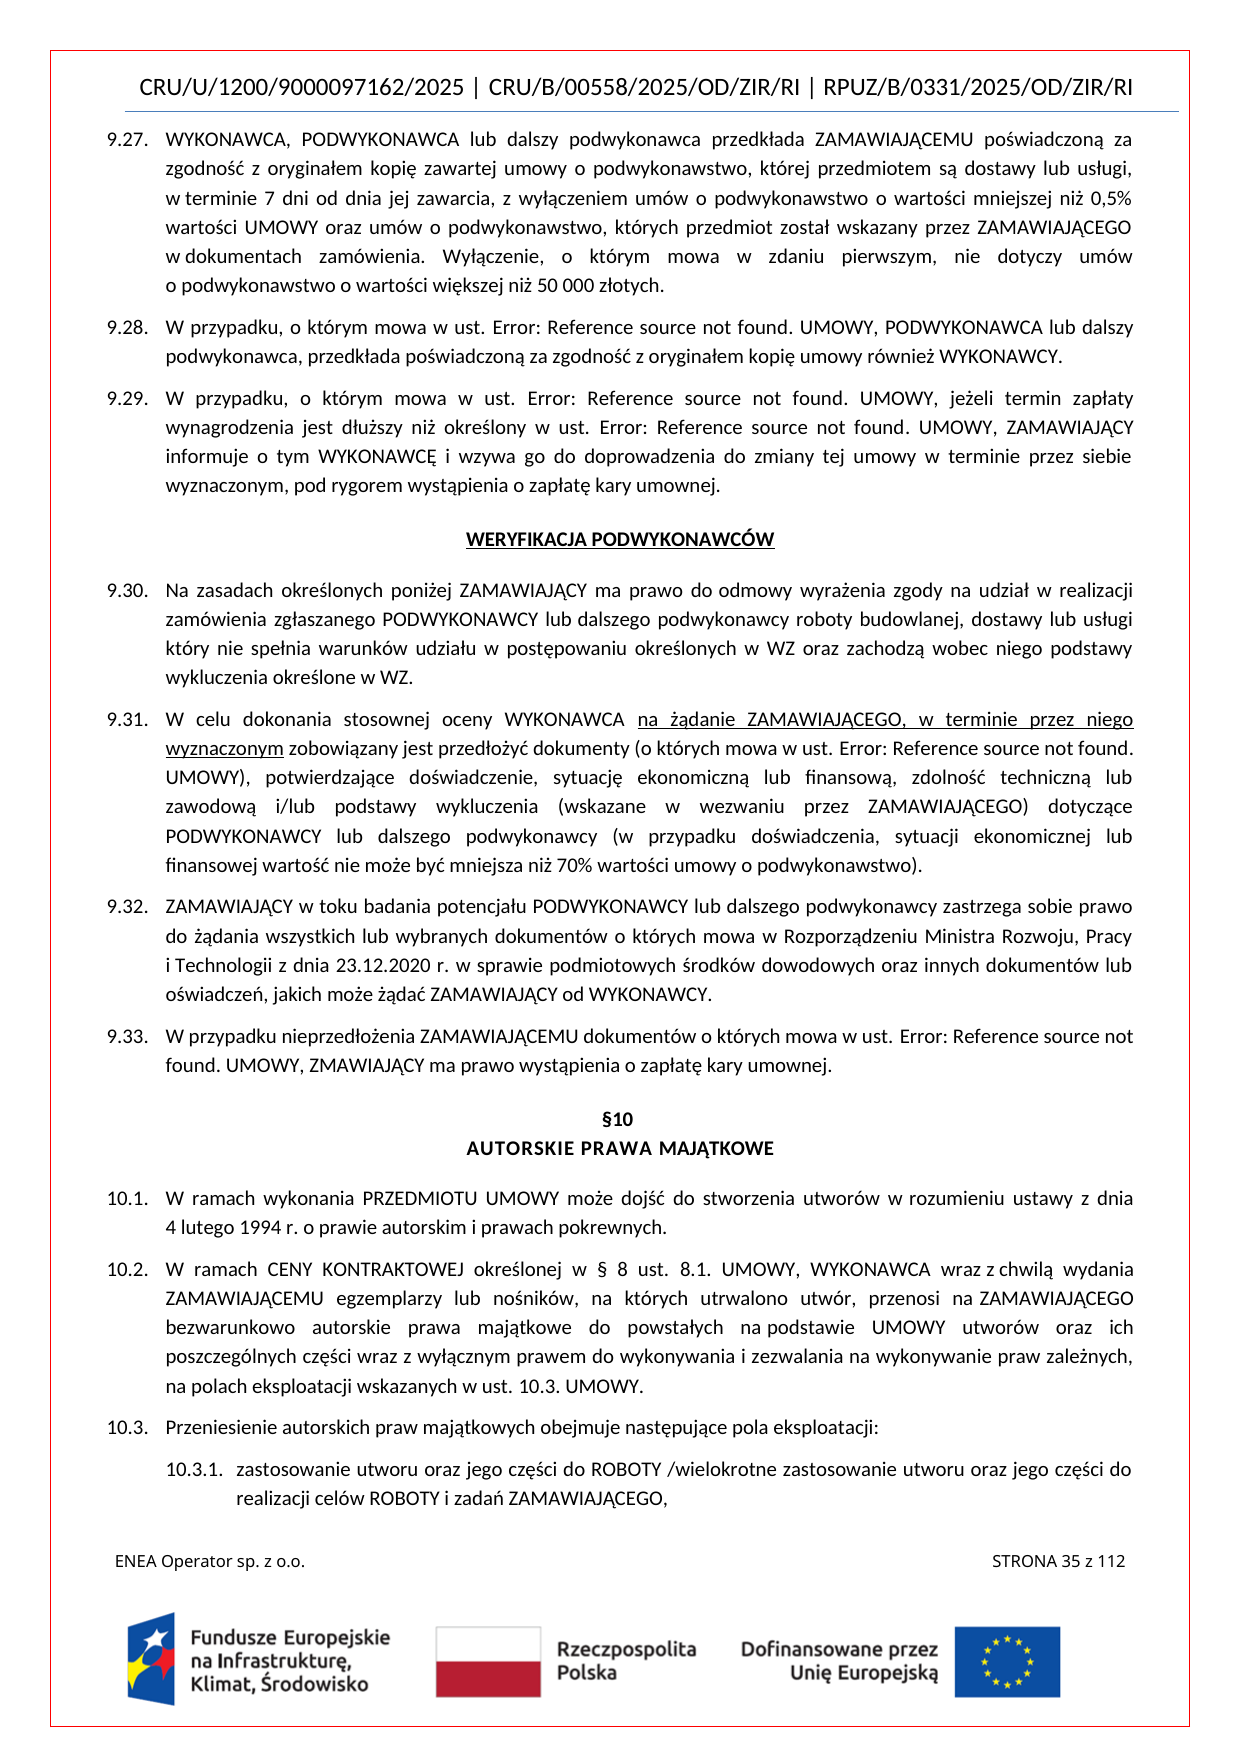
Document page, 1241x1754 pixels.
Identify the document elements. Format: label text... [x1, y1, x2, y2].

list zastosowanie utworu oraz jego części do ROBOTY /wielokrotne zastosowanie utworu oraz jego części do realizacji celów ROBOTY i zadań ZAMAWIAJĄCEGO, [165, 1456, 1134, 1511]
text WERYFIKACJA PODWYKONAWCÓW [106, 526, 1134, 552]
list W ramach CENY KONTRAKTOWEJ określonej w § 8 ust. 8.1. UMOWY, WYKONAWCA wraz z chwilą wydania ZAMAWIAJĄCEMU egzemplarzy lub nośników, na których utrwalono utwór, przenosi na ZAMAWIAJĄCEGO bezwarunkowo autorskie prawa majątkowe do powstałych na podstawie UMOWY utworów oraz ich poszczególnych części wraz z wyłącznym prawem do wykonywania i zezwalania na wykonywanie praw zależnych, na polach eksploatacji wskazanych w ust. 10.3. UMOWY. [106, 1256, 1134, 1398]
list Na zasadach określonych poniżej ZAMAWIAJĄCY ma prawo do odmowy wyrażenia zgody na udział w realizacji zamówienia zgłaszanego PODWYKONAWCY lub dalszego podwykonawcy roboty budowlanej, dostawy lub usługi który nie spełnia warunków udziału w postępowaniu określonych w WZ oraz zachodzą wobec niego podstawy wykluczenia określone w WZ. [106, 577, 1134, 690]
picture [106, 1589, 1074, 1726]
list ZAMAWIAJĄCY w toku badania potencjału PODWYKONAWCY lub dalszego podwykonawcy zastrzega sobie prawo do żądania wszystkich lub wybranych dokumentów o których mowa w Rozporządzeniu Ministra Rozwoju, Pracy i Technologii z dnia 23.12.2020 r. w sprawie podmiotowych środków dowodowych oraz innych dokumentów lub oświadczeń, jakich może żądać ZAMAWIAJĄCY od WYKONAWCY. [106, 894, 1134, 1007]
list WYKONAWCA, PODWYKONAWCA lub dalszy podwykonawca przedkłada ZAMAWIAJĄCEMU poświadczoną za zgodność z oryginałem kopię zawartej umowy o podwykonawstwo, której przedmiotem są dostawy lub usługi, w terminie 7 dni od dnia jej zawarcia, z wyłączeniem umów o podwykonawstwo o wartości mniejszej niż 0,5% wartości UMOWY oraz umów o podwykonawstwo, których przedmiot został wskazany przez ZAMAWIAJĄCEGO w dokumentach zamówienia. Wyłączenie, o którym mowa w zdaniu pierwszym, nie dotyczy umów o podwykonawstwo o wartości większej niż 50 000 złotych. [106, 126, 1134, 298]
text AUTORSKIE PRAWA MAJĄTKOWE [106, 1135, 1134, 1161]
list W ramach wykonania PRZEDMIOTU UMOWY może dojść do stworzenia utworów w rozumieniu ustawy z dnia 4 lutego 1994 r. o prawie autorskim i prawach pokrewnych. [106, 1185, 1134, 1240]
list Przeniesienie autorskich praw majątkowych obejmuje następujące pola eksploatacji: [106, 1414, 1134, 1440]
